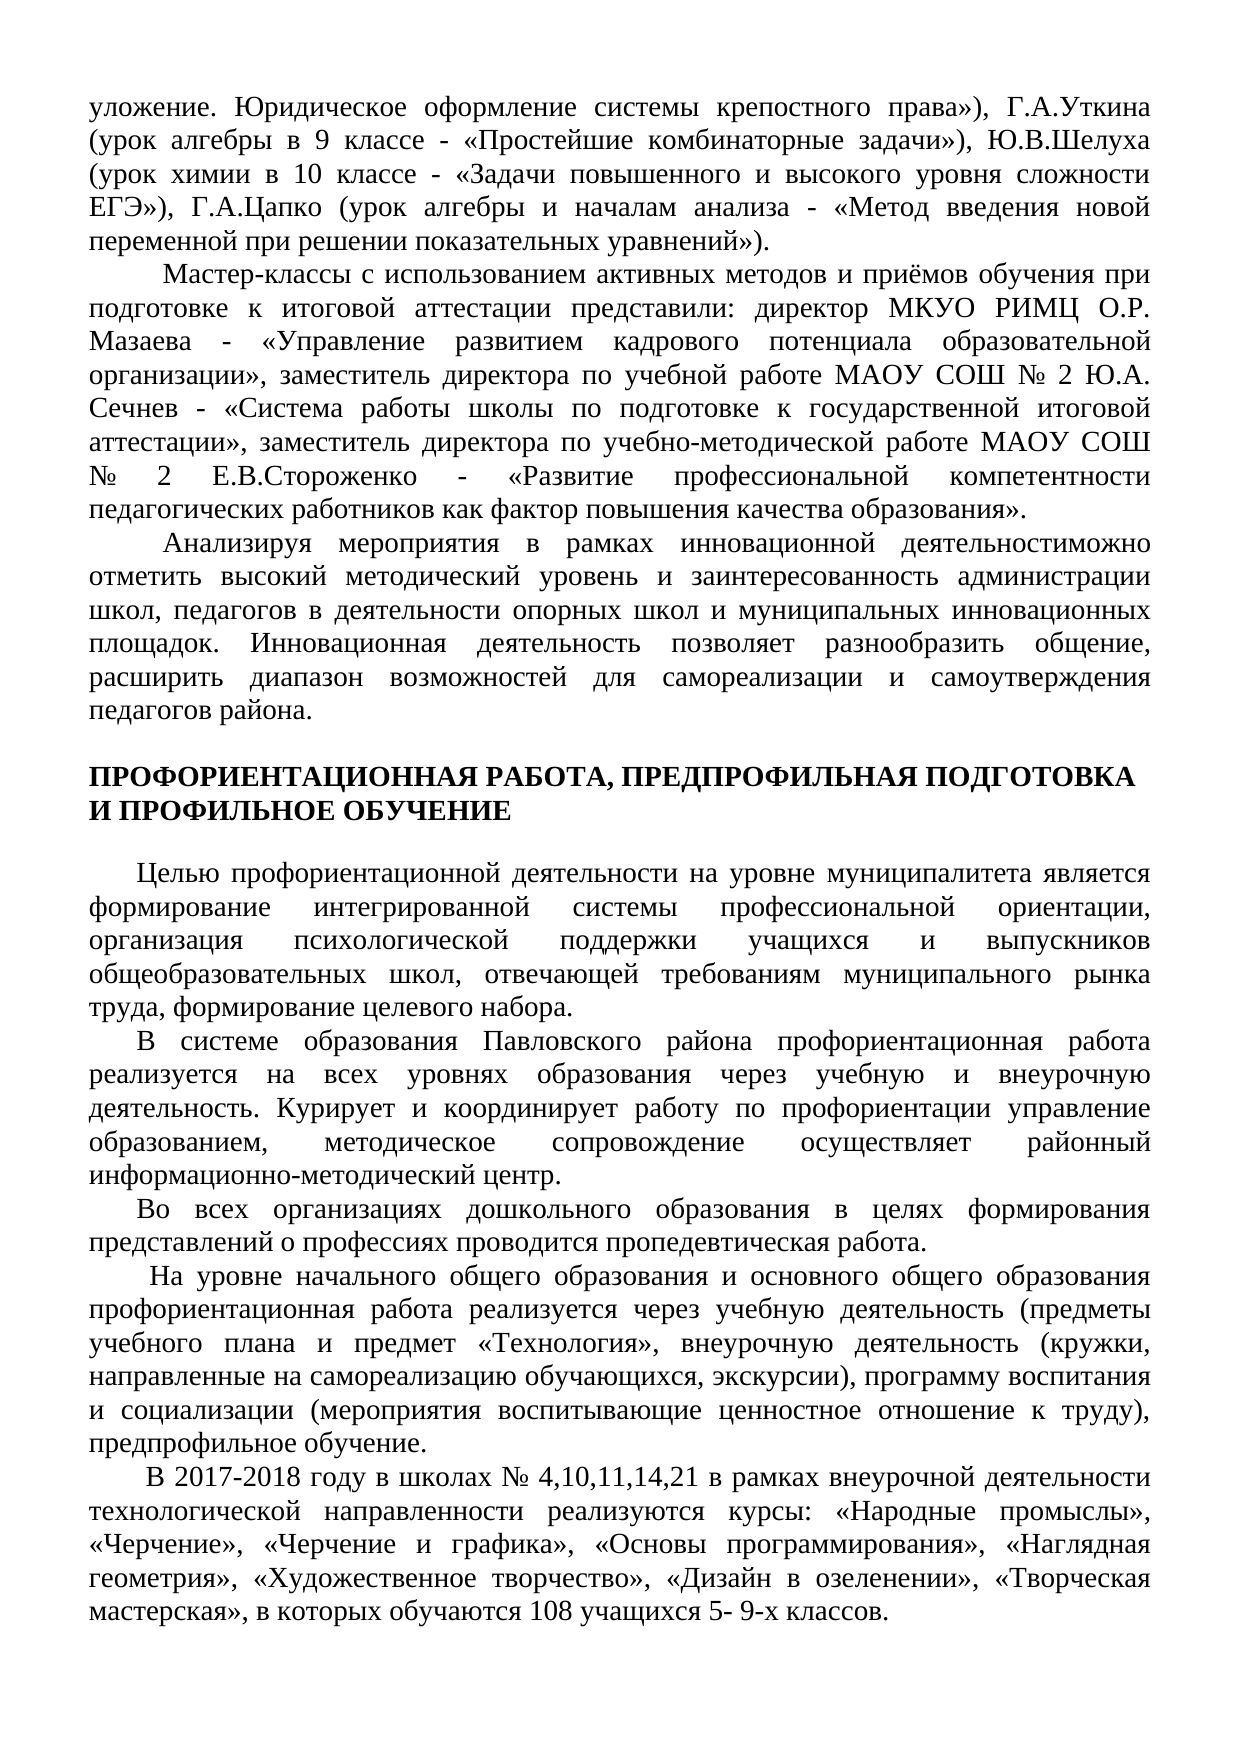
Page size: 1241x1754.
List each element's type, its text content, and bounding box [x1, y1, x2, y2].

text В 2017-2018 году в школах № 4,10,11,14,21 в рамках внеурочной деятельности технологической направленности реализуются курсы: «Народные промыслы», «Черчение», «Черчение и графика», «Основы программирования», «Наглядная геометрия», «Художественное творчество», «Дизайн в озеленении», «Творческая мастерская», в которых обучаются 108 учащихся 5- 9-х классов. [89, 1459, 1152, 1627]
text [89, 89, 1152, 256]
text Целью профориентационной деятельности на уровне муниципалитета является формирование интегрированной системы профессиональной ориентации, организация психологической поддержки учащихся и выпускников общеобразовательных школ, отвечающей требованиям муниципального рынка труда, формирование целевого набора. [89, 855, 1152, 1023]
text Во всех организациях дошкольного образования в целях формирования представлений о профессиях проводится пропедевтическая работа. [89, 1191, 1152, 1258]
text На уровне начального общего образования и основного общего образования профориентационная работа реализуется через учебную деятельность (предметы учебного плана и предмет «Технология», внеурочную деятельность (кружки, направленные на самореализацию обучающихся, экскурсии), программу воспитания и социализации (мероприятия воспитывающие ценностное отношение к труду), предпрофильное обучение. [89, 1258, 1152, 1459]
text Анализируя мероприятия в рамках инновационной деятельностиможно отметить высокий методический уровень и заинтересованность администрации школ, педагогов в деятельности опорных школ и муниципальных инновационных площадок. Инновационная деятельность позволяет разнообразить общение, расширить диапазон возможностей для самореализации и самоутверждения педагогов района. [89, 525, 1152, 726]
text Мастер-классы с использованием активных методов и приёмов обучения при подготовке к итоговой аттестации представили: директор МКУО РИМЦ О.Р. Мазаева - «Управление развитием кадрового потенциала образовательной организации», заместитель директора по учебной работе МАОУ СОШ № 2 Ю.А. Сечнев - «Система работы школы по подготовке к государственной итоговой аттестации», заместитель директора по учебно-методической работе МАОУ СОШ № 2 Е.В.Стороженко - «Развитие профессиональной компетентности педагогических работников как фактор повышения качества образования». [89, 256, 1152, 525]
text В системе образования Павловского района профориентационная работа реализуется на всех уровнях образования через учебную и внеурочную деятельность. Курирует и координирует работу по профориентации управление образованием, методическое сопровождение осуществляет районный информационно-методический центр. [89, 1023, 1152, 1191]
text ПРОФОРИЕНТАЦИОННАЯ РАБОТА, ПРЕДПРОФИЛЬНАЯ ПОДГОТОВКА И ПРОФИЛЬНОЕ ОБУЧЕНИЕ [89, 759, 1152, 855]
